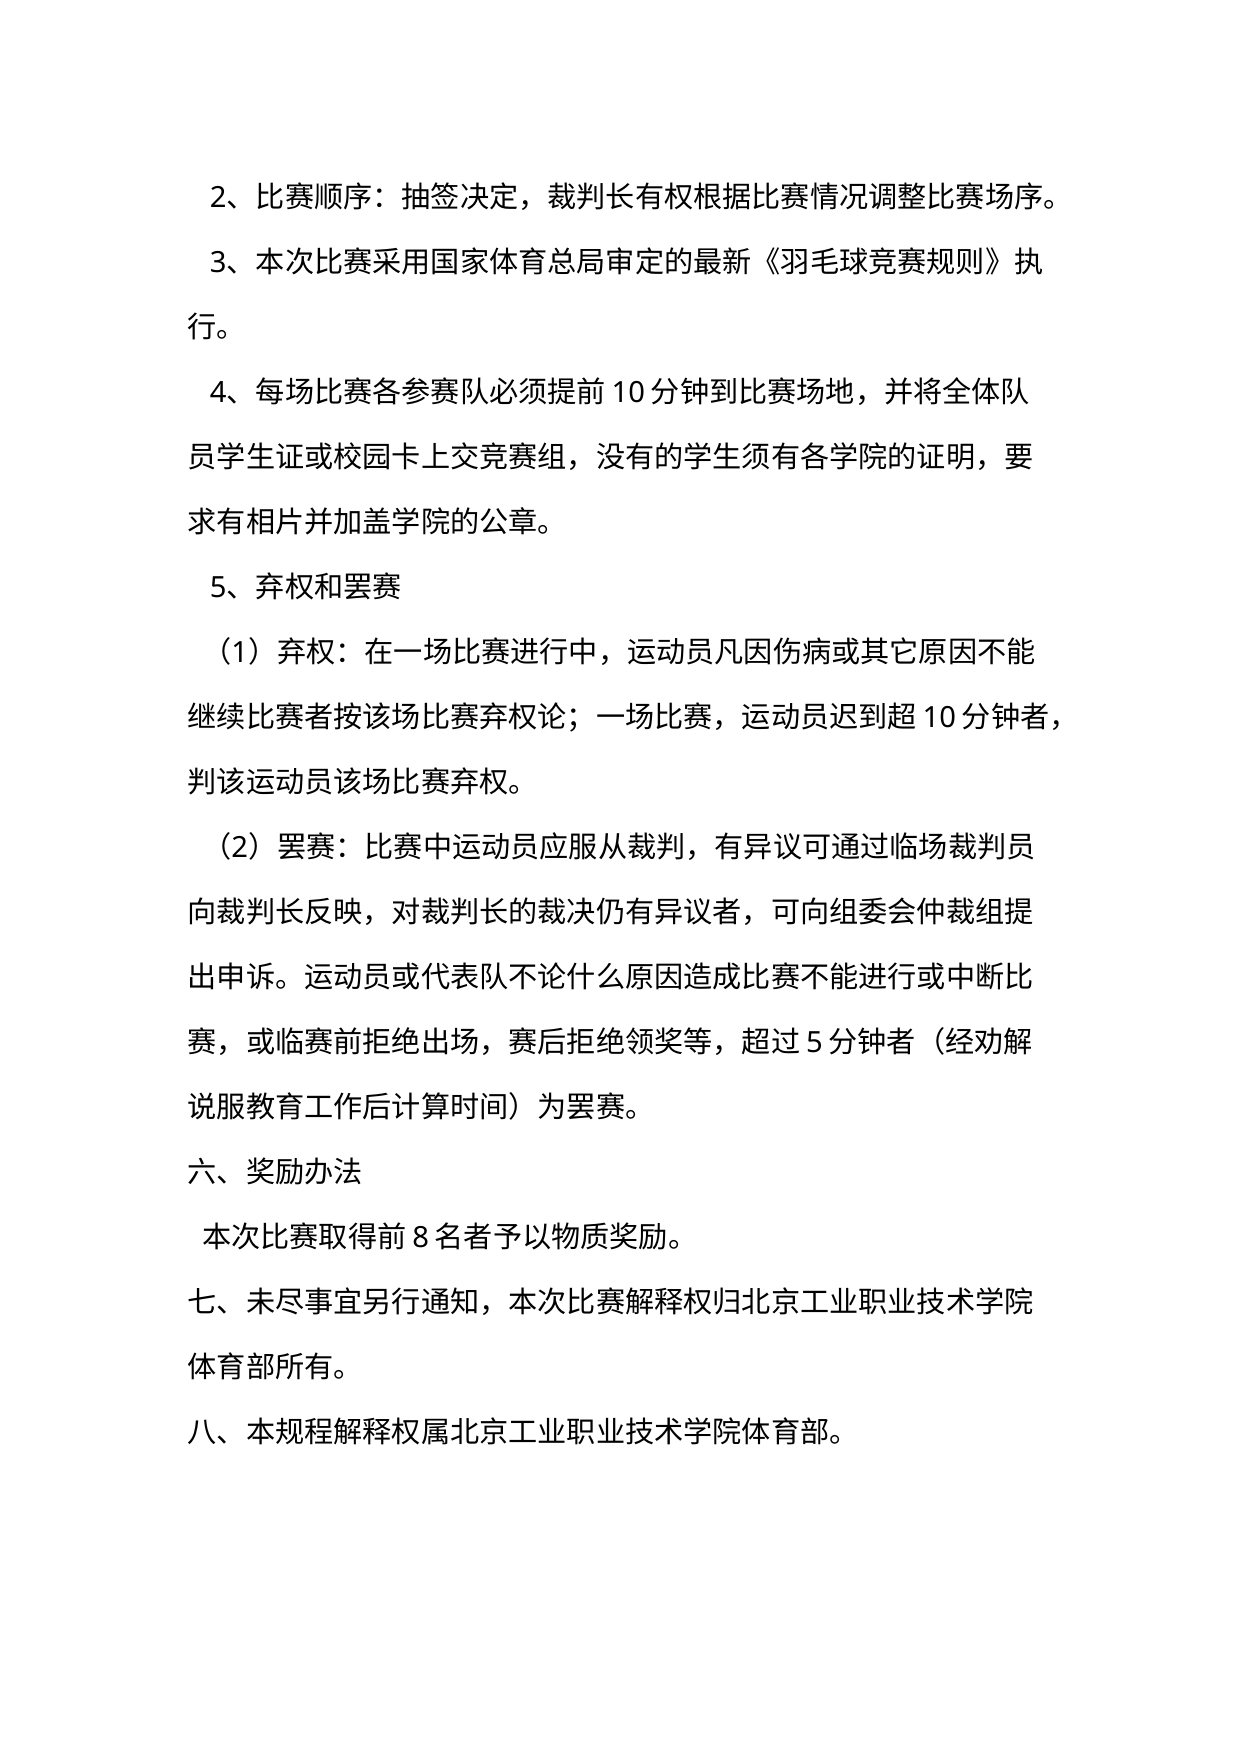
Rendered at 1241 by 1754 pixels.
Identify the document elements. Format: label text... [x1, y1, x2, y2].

text 八、本规程解释权属北京工业职业技术学院体育部。 [187, 1397, 1053, 1462]
text 七、未尽事宜另行通知，本次比赛解释权归北京工业职业技术学院体育部所有。 [187, 1267, 1053, 1397]
text 本次比赛取得前8名者予以物质奖励。 [187, 1202, 1053, 1267]
text （2）罢赛：比赛中运动员应服从裁判，有异议可通过临场裁判员向裁判长反映，对裁判长的裁决仍有异议者，可向组委会仲裁组提出申诉。运动员或代表队不论什么原因造成比赛不能进行或中断比赛，或临赛前拒绝出场，赛后拒绝领奖等，超过5分钟者（经劝解说服教育工作后计算时间）为罢赛。 [187, 812, 1053, 1137]
text 4、每场比赛各参赛队必须提前10分钟到比赛场地，并将全体队员学生证或校园卡上交竞赛组，没有的学生须有各学院的证明，要求有相片并加盖学院的公章。 [187, 357, 1053, 552]
text 3、本次比赛采用国家体育总局审定的最新《羽毛球竞赛规则》执行。 [187, 227, 1053, 357]
text 5、弃权和罢赛 [187, 552, 1053, 617]
text 2、比赛顺序：抽签决定，裁判长有权根据比赛情况调整比赛场序。 [187, 162, 1053, 227]
text （1）弃权：在一场比赛进行中，运动员凡因伤病或其它原因不能继续比赛者按该场比赛弃权论；一场比赛，运动员迟到超10分钟者，判该运动员该场比赛弃权。 [187, 617, 1053, 812]
text 六、奖励办法 [187, 1137, 1053, 1202]
